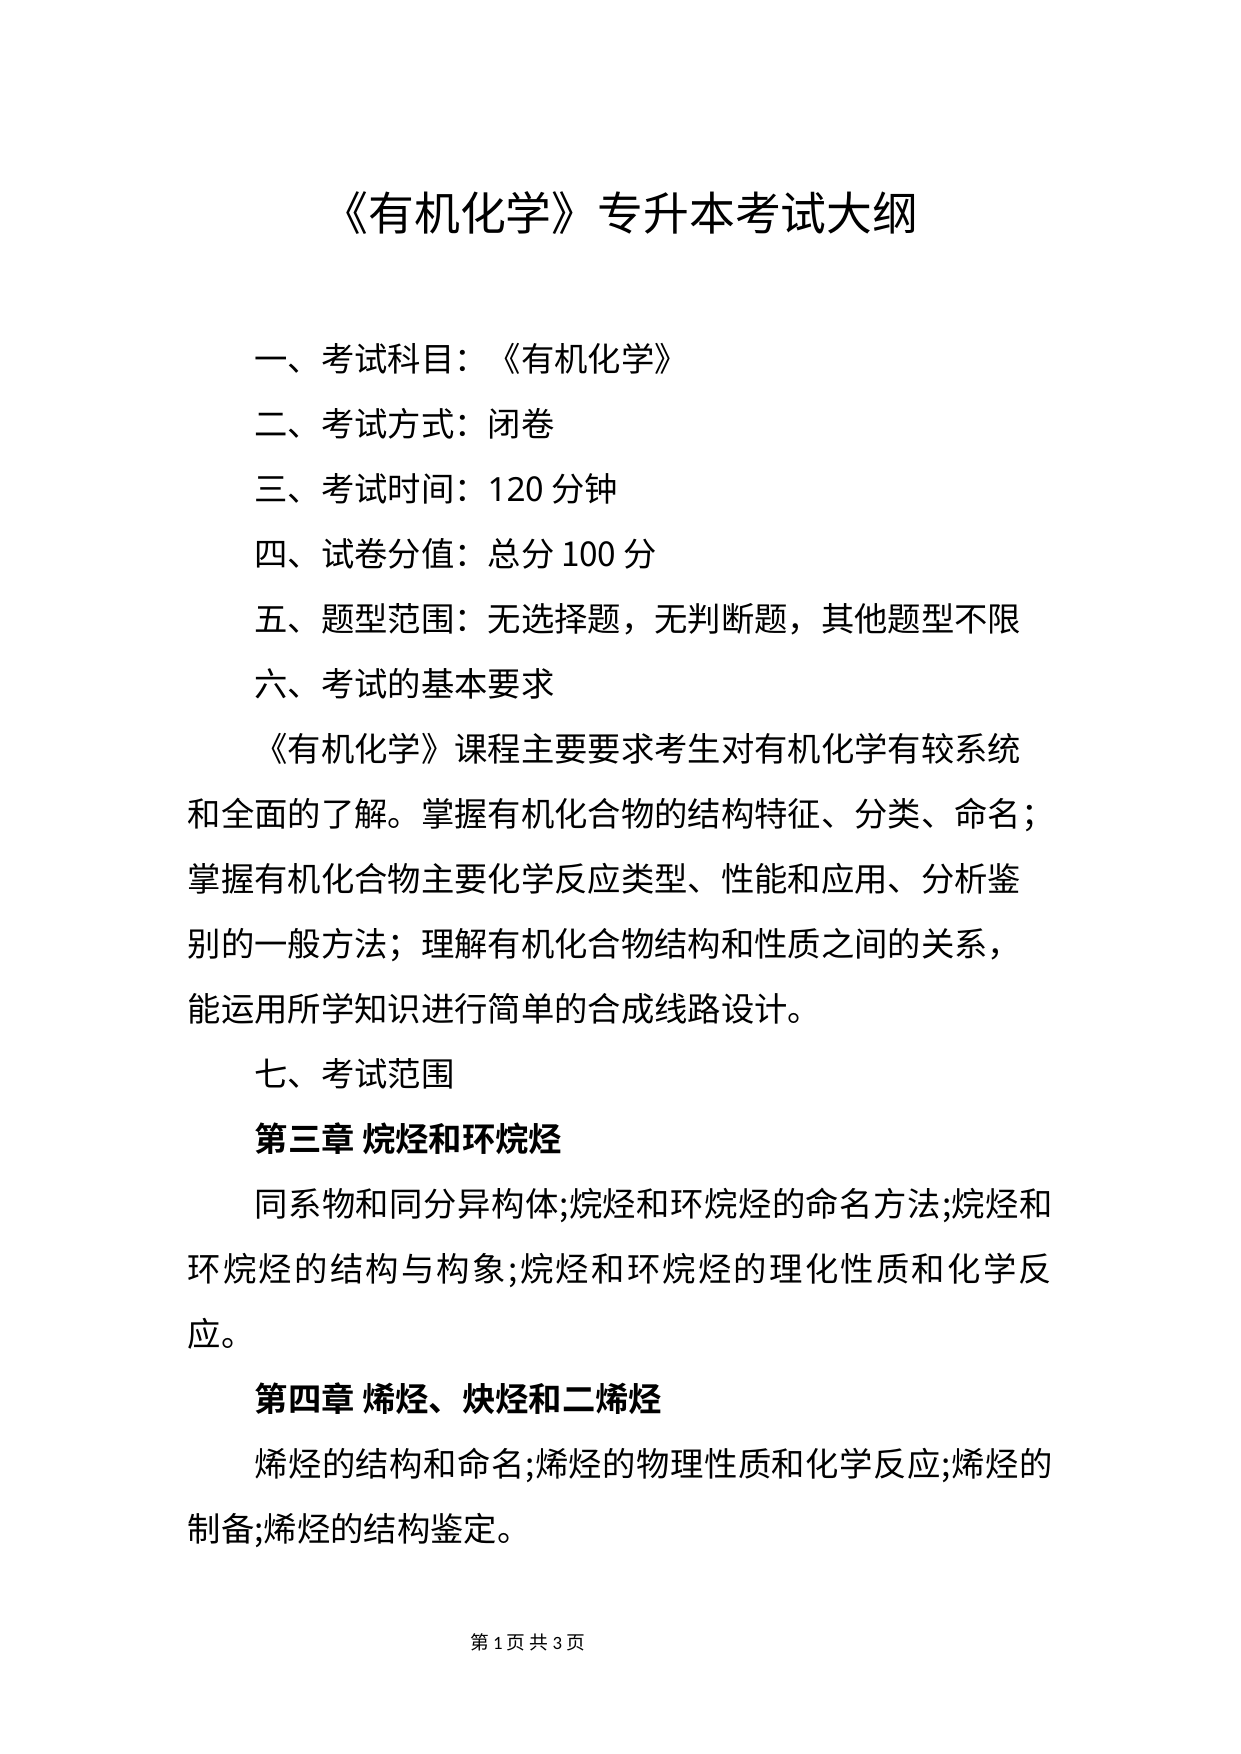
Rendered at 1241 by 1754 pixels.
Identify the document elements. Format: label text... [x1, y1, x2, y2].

text 六、考试的基本要求 [187, 649, 1053, 714]
text 四、试卷分值：总分100分 [187, 519, 1053, 584]
text 一、考试科目：《有机化学》 [187, 324, 1053, 389]
list 烯烃的结构和命名;烯烃的物理性质和化学反应;烯烃的制备;烯烃的结构鉴定。 [187, 1429, 1053, 1559]
list 第三章 烷烃和环烷烃 [187, 1104, 1053, 1169]
text 二、考试方式：闭卷 [187, 389, 1053, 454]
text 三、考试时间：120分钟 [187, 454, 1053, 519]
list 同系物和同分异构体;烷烃和环烷烃的命名方法;烷烃和环烷烃的结构与构象;烷烃和环烷烃的理化性质和化学反应。 [187, 1169, 1053, 1364]
list 七、考试范围 [187, 1039, 1053, 1104]
text 《有机化学》专升本考试大纲 [187, 162, 1053, 259]
list 第四章 烯烃、炔烃和二烯烃 [187, 1364, 1053, 1429]
text 《有机化学》课程主要要求考生对有机化学有较系统和全面的了解。掌握有机化合物的结构特征、分类、命名；掌握有机化合物主要化学反应类型、性能和应用、分析鉴别的一般方法；理解有机化合物结构和性质之间的关系，能运用所学知识进行简单的合成线路设计。 [187, 714, 1053, 1039]
text 五、题型范围：无选择题，无判断题，其他题型不限 [187, 584, 1053, 649]
